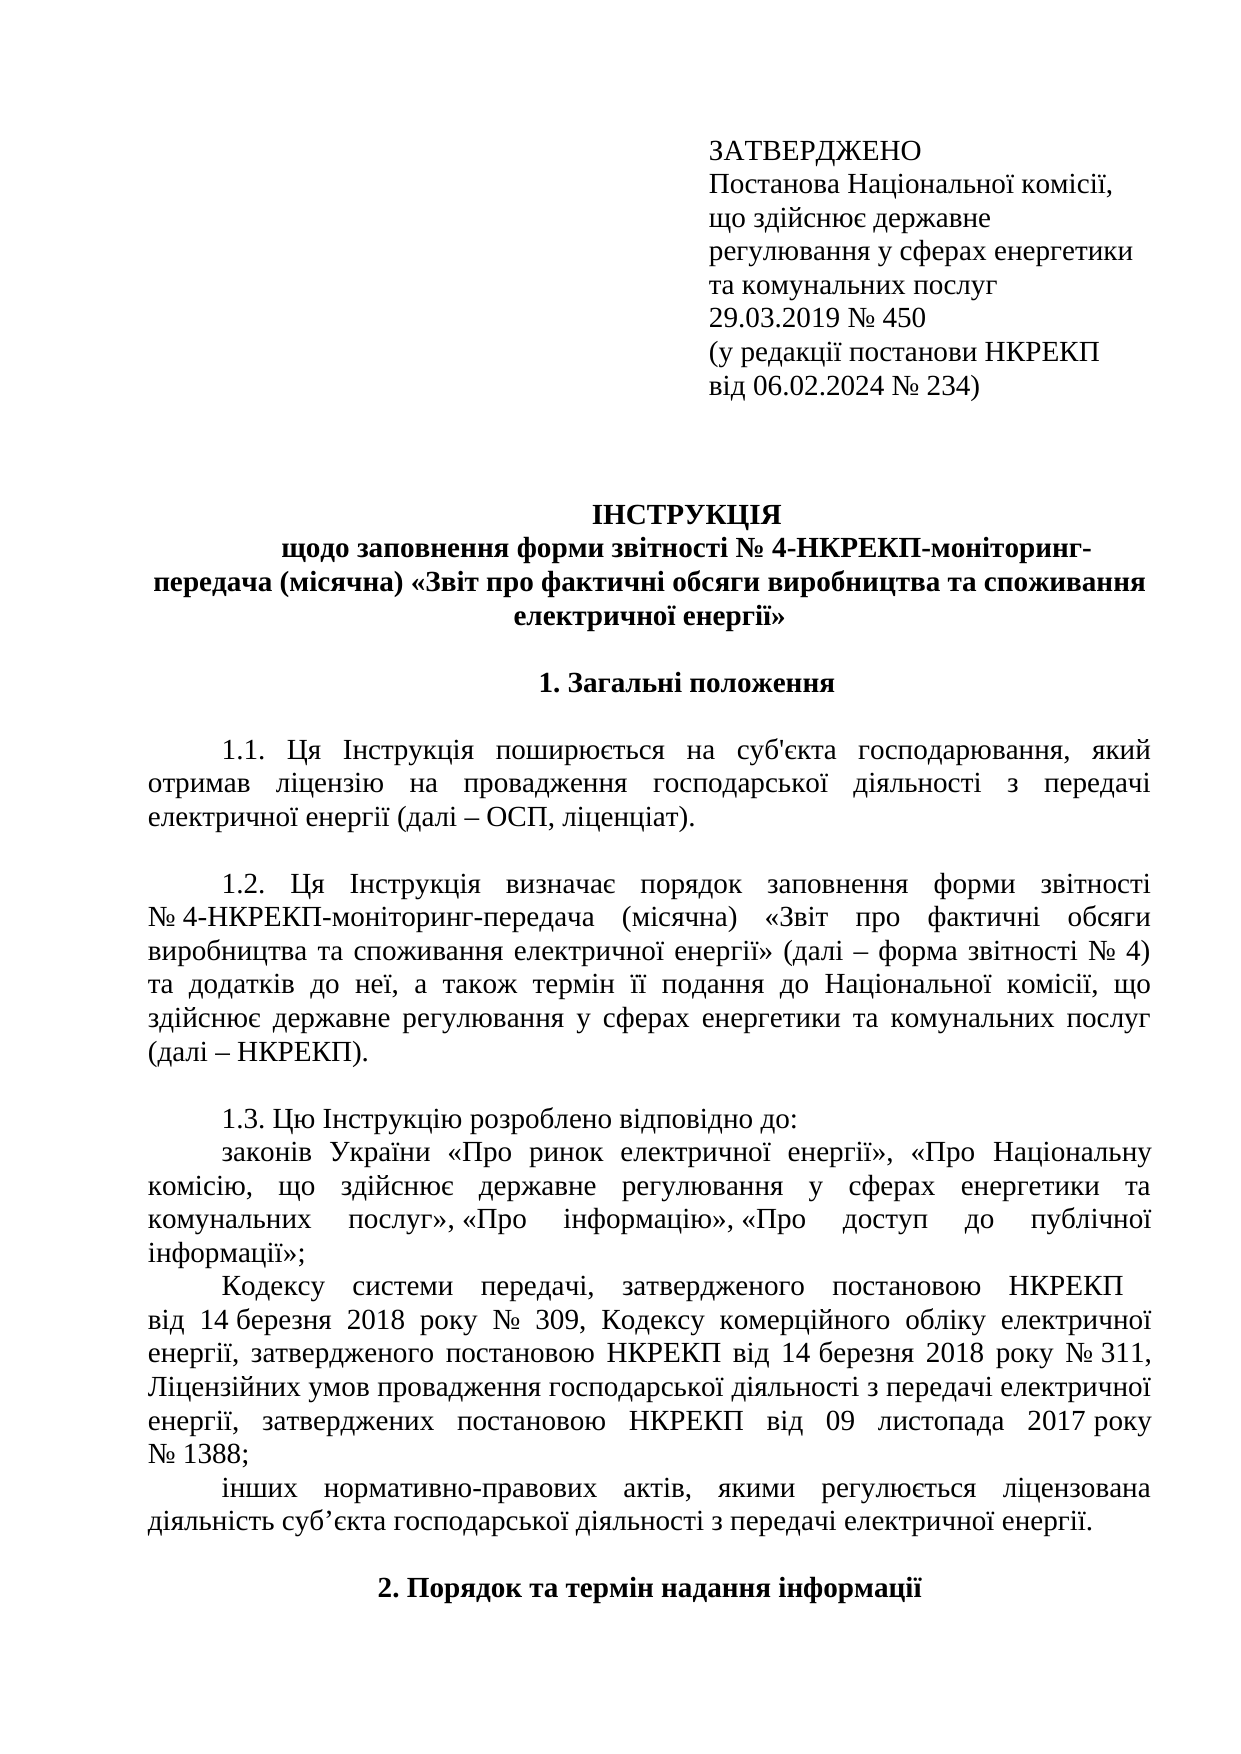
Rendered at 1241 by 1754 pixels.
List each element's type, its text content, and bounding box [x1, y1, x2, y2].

text 29.03.2019 № 450 [709, 301, 1152, 334]
text 2. Порядок та термін надання інформації [148, 1570, 1152, 1604]
text щодо заповнення форми звітності № 4-НКРЕКП-моніторинг-передача (місячна) «Звіт про фактичні обсяги виробництва та споживання електричної енергії» [148, 531, 1152, 631]
text Кодексу системи передачі, затвердженого постановою НКРЕКП від 14 березня 2018 року № 309, Кодексу комерційного обліку електричної енергії, затвердженого постановою НКРЕКП від 14 березня 2018 року № 311, Ліцензійних умов провадження господарської діяльності з передачі електричної енергії, затверджених постановою НКРЕКП від 09 листопада 2017 року № 1388; [148, 1268, 1152, 1470]
text ІНСТРУКЦІЯ [148, 497, 1152, 531]
text 1.2. Ця Інструкція визначає порядок заповнення форми звітності № 4-НКРЕКП-моніторинг-передача (місячна) «Звіт про фактичні обсяги виробництва та споживання електричної енергії» (далі – форма звітності № 4) та додатків до неї, а також термін її подання до Національної комісії, що здійснює державне регулювання у сферах енергетики та комунальних послуг (далі – НКРЕКП). [148, 866, 1152, 1067]
text від 06.02.2024 № 234) [709, 368, 1152, 401]
text 1.1. Ця Інструкція поширюється на суб'єкта господарювання, який отримав ліцензію на провадження господарської діяльності з передачі електричної енергії (далі – ОСП, ліценціат). [148, 732, 1152, 832]
text ЗАТВЕРДЖЕНО Постанова Національної комісії, що здійснює державне регулювання у сферах енергетики та комунальних послуг [709, 133, 1152, 301]
text 1. Загальні положення [148, 665, 1152, 698]
text 1.3. Цю Інструкцію розроблено відповідно до: [148, 1101, 1152, 1134]
text інших нормативно-правових актів, якими регулюється ліцензована діяльність суб’єкта господарської діяльності з передачі електричної енергії. [148, 1470, 1152, 1537]
text (у редакції постанови НКРЕКП [709, 334, 1152, 368]
text законів України «Про ринок електричної енергії», «Про Національну комісію, що здійснює державне регулювання у сферах енергетики та комунальних послуг», «Про інформацію», «Про доступ до публічної інформації»; [148, 1134, 1152, 1268]
